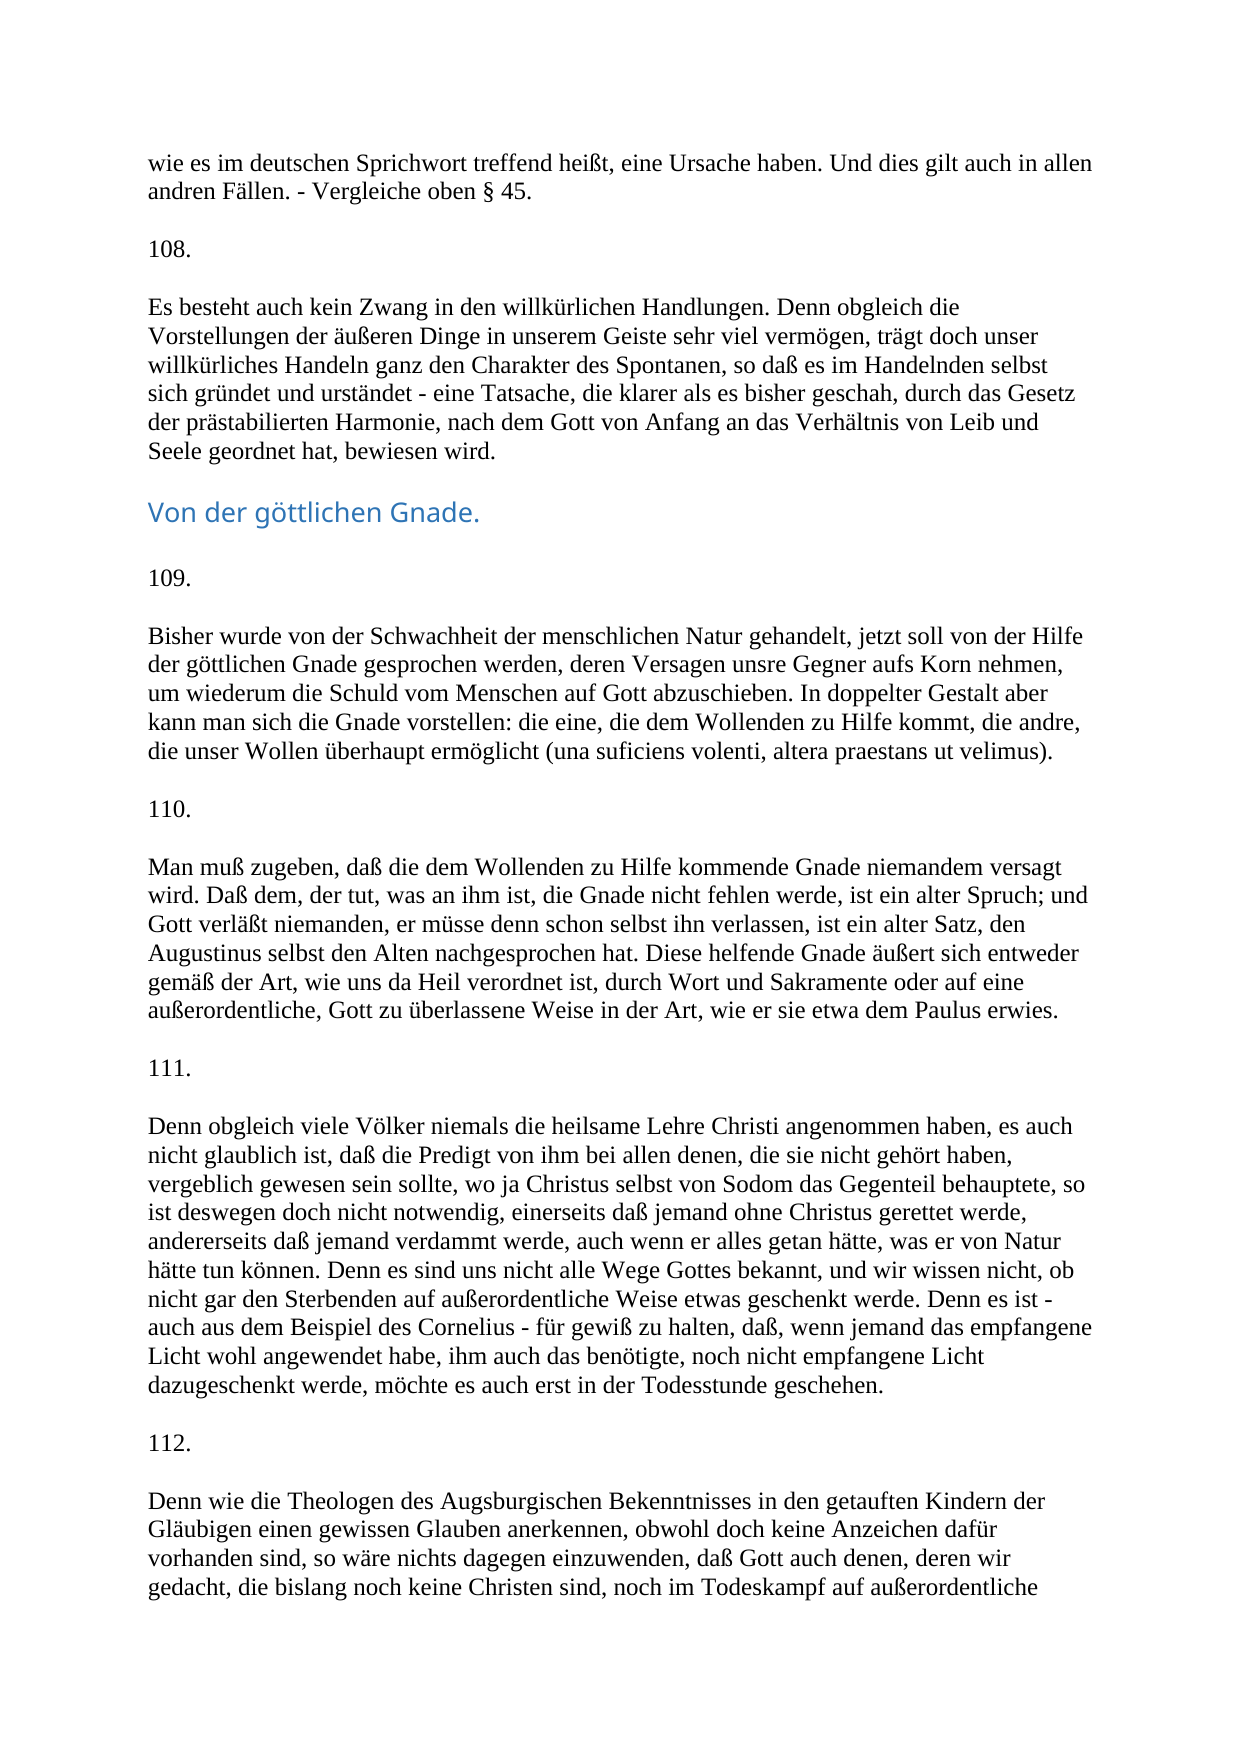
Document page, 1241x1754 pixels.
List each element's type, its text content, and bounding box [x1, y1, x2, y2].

text Bisher wurde von der Schwachheit der menschlichen Natur gehandelt, jetzt soll von der Hilfe der göttlichen Gnade gesprochen werden, deren Versagen unsre Gegner aufs Korn nehmen, um wiederum die Schuld vom Menschen auf Gott abzuschieben. In doppelter Gestalt aber kann man sich die Gnade vorstellen: die eine, die dem Wollenden zu Hilfe kommt, die andre, die unser Wollen überhaupt ermöglicht (una suficiens volenti, altera praestans ut velimus). [148, 621, 1093, 764]
text Man muß zugeben, daß die dem Wollenden zu Hilfe kommende Gnade niemandem versagt wird. Daß dem, der tut, was an ihm ist, die Gnade nicht fehlen werde, ist ein alter Spruch; und Gott verläßt niemanden, er müsse denn schon selbst ihn verlassen, ist ein alter Satz, den Augustinus selbst den Alten nachgesprochen hat. Diese helfende Gnade äußert sich entweder gemäß der Art, wie uns da Heil verordnet ist, durch Wort und Sakramente oder auf eine außerordentliche, Gott zu überlassene Weise in der Art, wie er sie etwa dem Paulus erwies. [148, 852, 1093, 1024]
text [148, 148, 1093, 205]
text 112. [148, 1428, 1093, 1457]
subtitle Von der göttlichen Gnade. [148, 494, 1093, 531]
text Es besteht auch kein Zwang in den willkürlichen Handlungen. Denn obgleich die Vorstellungen der äußeren Dinge in unserem Geiste sehr viel vermögen, trägt doch unser willkürliches Handeln ganz den Charakter des Spontanen, so daß es im Handelnden selbst sich gründet und urständet - eine Tatsache, die klarer als es bisher geschah, durch das Gesetz der prästabilierten Harmonie, nach dem Gott von Anfang an das Verhältnis von Leib und Seele geordnet hat, bewiesen wird. [148, 292, 1093, 465]
text 109. [148, 563, 1093, 592]
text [148, 1486, 1093, 1601]
text Denn obgleich viele Völker niemals die heilsame Lehre Christi angenommen haben, es auch nicht glaublich ist, daß die Predigt von ihm bei allen denen, die sie nicht gehört haben, vergeblich gewesen sein sollte, wo ja Christus selbst von Sodom das Gegenteil behauptete, so ist deswegen doch nicht notwendig, einerseits daß jemand ohne Christus gerettet werde, andererseits daß jemand verdammt werde, auch wenn er alles getan hätte, was er von Natur hätte tun können. Denn es sind uns nicht alle Wege Gottes bekannt, und wir wissen nicht, ob nicht gar den Sterbenden auf außerordentliche Weise etwas geschenkt werde. Denn es ist - auch aus dem Beispiel des Cornelius - für gewiß zu halten, daß, wenn jemand das empfangene Licht wohl angewendet habe, ihm auch das benötigte, noch nicht empfangene Licht dazugeschenkt werde, möchte es auch erst in der Todesstunde geschehen. [148, 1111, 1093, 1399]
text 110. [148, 794, 1093, 822]
text 111. [148, 1053, 1093, 1082]
text 108. [148, 234, 1093, 263]
